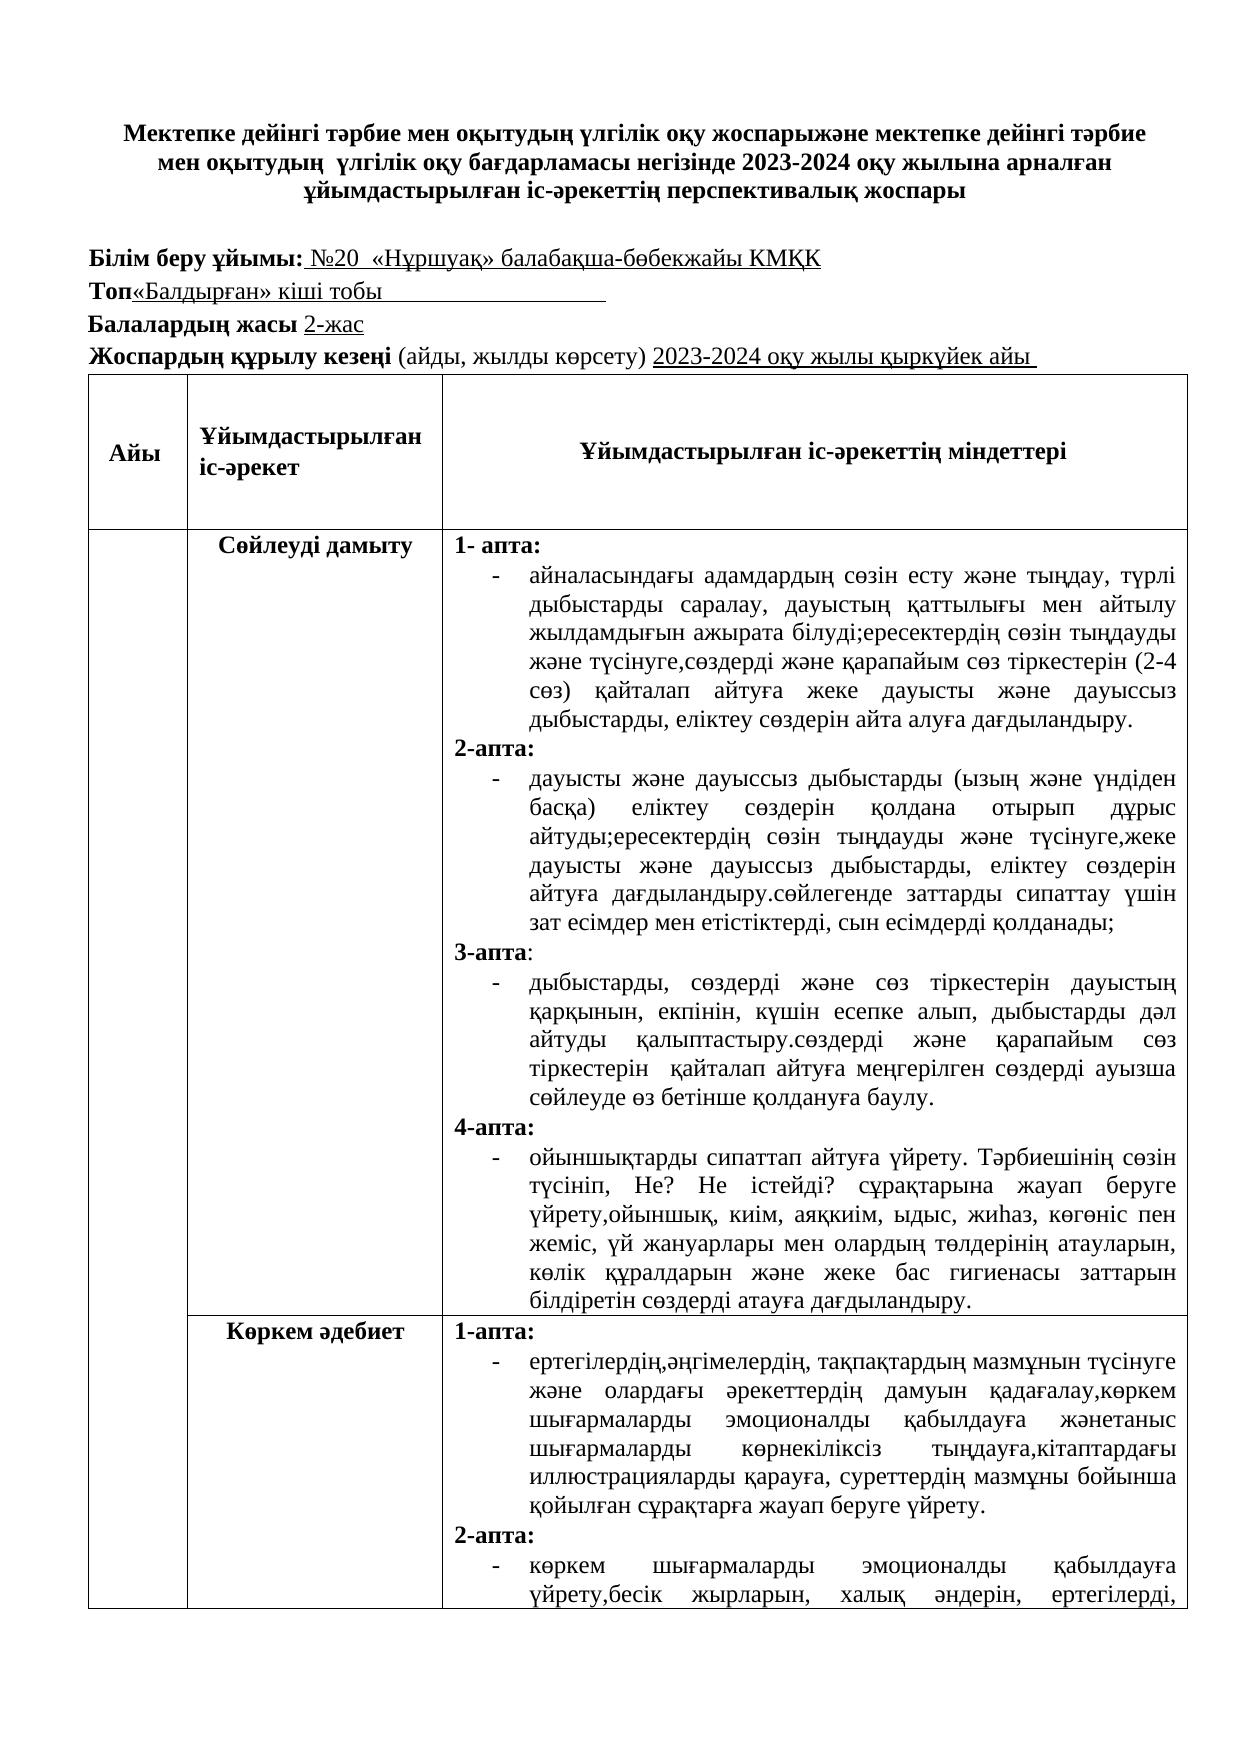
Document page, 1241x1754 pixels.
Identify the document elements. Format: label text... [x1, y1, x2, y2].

table_header Ұйымдастырылған іс-әрекет [188, 375, 442, 529]
table_header Ұйымдастырылған іс-әрекеттің міндеттері [443, 375, 1187, 529]
text Балалардың жасы 2-жас [87, 309, 1152, 337]
table_cell Сөйлеуді дамыту [188, 530, 442, 1315]
table_cell [89, 530, 187, 1607]
text Жоспардың құрылу кезеңі (айды, жылды көрсету) 2023-2024 оқу жылы қыркүйек айы [88, 341, 1152, 370]
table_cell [443, 1316, 1187, 1607]
text Топ«Балдырған» кіші тобы [88, 276, 1034, 304]
text Мектепке дейінгі тәрбие мен оқытудың үлгілік оқу жоспарыжәне мектепке дейінгі тәрбие мен оқытудың үлгілік оқу бағдарламасы негізінде 2023-2024 оқу жылына арналған ұйымдастырылған іс-әрекеттің перспективалық жоспары [118, 118, 1152, 204]
text Білім беру ұйымы: №20 «Нұршуақ» балабақша-бөбекжайы КМҚК [88, 243, 1152, 271]
table_cell Көркем әдебиет [188, 1316, 442, 1607]
table_header Айы [89, 375, 187, 529]
table_cell 1- апта: айналасындағы адамдардың сөзін есту және тыңдау, түрлі дыбыстарды саралау, дауыстың қаттылығы мен айтылу жылдамдығын ажырата білуді;ересектердің сөзін тыңдауды және түсінуге,сөздерді және қарапайым сөз тіркестерін (2-4 сөз) қайталап айтуға жеке дауысты және дауыссыз дыбыстарды, еліктеу сөздерін айта алуға дағдыландыру. 2-апта: дауысты және дауыссыз дыбыстарды (ызың және үндіден басқа) еліктеу сөздерін қолдана отырып дұрыс айтуды;ересектердің сөзін тыңдауды және түсінуге,жеке дауысты және дауыссыз дыбыстарды, еліктеу сөздерін айтуға дағдыландыру.сөйлегенде заттарды сипаттау үшін зат есімдер мен етістіктерді, сын есімдерді қолданады; 3-апта: дыбыстарды, сөздерді және сөз тіркестерін дауыстың қарқынын, екпінін, күшін есепке алып, дыбыстарды дәл айтуды қалыптастыру.сөздерді және қарапайым сөз тіркестерін қайталап айтуға меңгерілген сөздерді ауызша сөйлеуде өз бетінше қолдануға баулу. 4-апта: ойыншықтарды сипаттап айтуға үйрету. Тәрбиешінің сөзін түсініп, Не? Не істейді? сұрақтарына жауап беруге үйрету,ойыншық, киім, аяқкиім, ыдыс, жиһаз, көгөніс пен жеміс, үй жануарлары мен олардың төлдерінің атауларын, көлік құралдарын және жеке бас гигиенасы заттарын білдіретін сөздерді атауға дағдыландыру. [443, 530, 1187, 1315]
